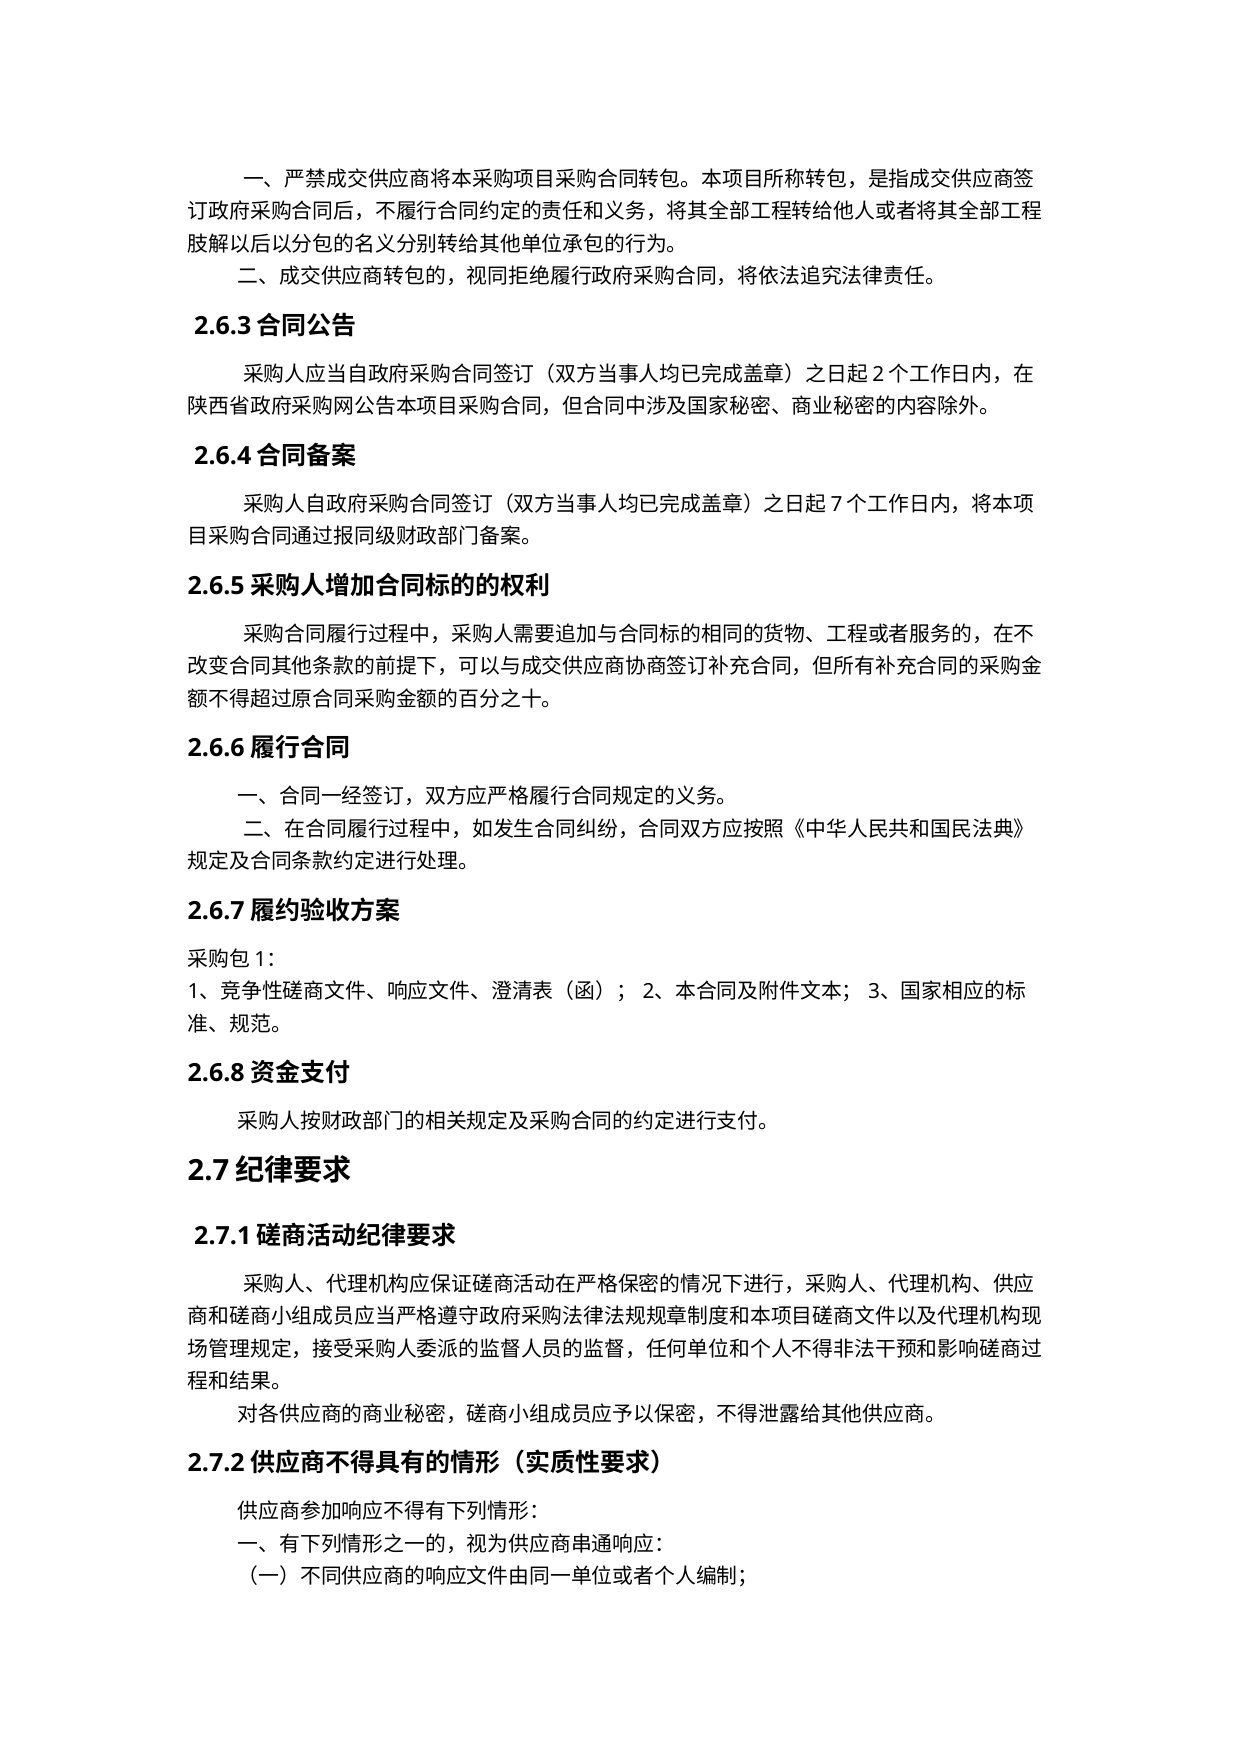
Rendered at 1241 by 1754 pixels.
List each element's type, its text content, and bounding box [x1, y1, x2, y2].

text 采购人应当自政府采购合同签订（双方当事人均已完成盖章）之日起2个工作日内，在陕西省政府采购网公告本项目采购合同，但合同中涉及国家秘密、商业秘密的内容除外。 [187, 357, 1053, 422]
text （一）不同供应商的响应文件由同一单位或者个人编制； [187, 1559, 1053, 1592]
text 一、严禁成交供应商将本采购项目采购合同转包。本项目所称转包，是指成交供应商签订政府采购合同后，不履行合同约定的责任和义务，将其全部工程转给他人或者将其全部工程肢解以后以分包的名义分别转给其他单位承包的行为。 [187, 162, 1053, 259]
text 供应商参加响应不得有下列情形： [187, 1494, 1053, 1527]
text 2.6.5采购人增加合同标的的权利 [187, 552, 1053, 617]
text 2.7.2供应商不得具有的情形（实质性要求） [187, 1429, 1053, 1494]
text 采购合同履行过程中，采购人需要追加与合同标的相同的货物、工程或者服务的，在不改变合同其他条款的前提下，可以与成交供应商协商签订补充合同，但所有补充合同的采购金额不得超过原合同采购金额的百分之十。 [187, 617, 1053, 714]
text 2.6.3合同公告 [187, 292, 1053, 357]
text 采购人自政府采购合同签订（双方当事人均已完成盖章）之日起7个工作日内，将本项目采购合同通过报同级财政部门备案。 [187, 487, 1053, 552]
text 采购人、代理机构应保证磋商活动在严格保密的情况下进行，采购人、代理机构、供应商和磋商小组成员应当严格遵守政府采购法律法规规章制度和本项目磋商文件以及代理机构现场管理规定，接受采购人委派的监督人员的监督，任何单位和个人不得非法干预和影响磋商过程和结果。 [187, 1267, 1053, 1397]
text 2.6.8资金支付 [187, 1039, 1053, 1104]
text 2.6.6履行合同 [187, 714, 1053, 779]
text 2.6.7履约验收方案 [187, 877, 1053, 942]
text 对各供应商的商业秘密，磋商小组成员应予以保密，不得泄露给其他供应商。 [187, 1397, 1053, 1429]
text 二、在合同履行过程中，如发生合同纠纷，合同双方应按照《中华人民共和国民法典》规定及合同条款约定进行处理。 [187, 812, 1053, 877]
text 采购包1： [187, 942, 1053, 974]
text 二、成交供应商转包的，视同拒绝履行政府采购合同，将依法追究法律责任。 [187, 259, 1053, 292]
text 2.7.1磋商活动纪律要求 [187, 1202, 1053, 1267]
text 一、有下列情形之一的，视为供应商串通响应： [187, 1527, 1053, 1559]
text 2.7纪律要求 [187, 1137, 1053, 1202]
text 2.6.4合同备案 [187, 422, 1053, 487]
text 一、合同一经签订，双方应严格履行合同规定的义务。 [187, 779, 1053, 812]
text 采购人按财政部门的相关规定及采购合同的约定进行支付。 [187, 1104, 1053, 1137]
text 1、竞争性磋商文件、响应文件、澄清表（函）； 2、本合同及附件文本； 3、国家相应的标准、规范。 [187, 974, 1053, 1039]
